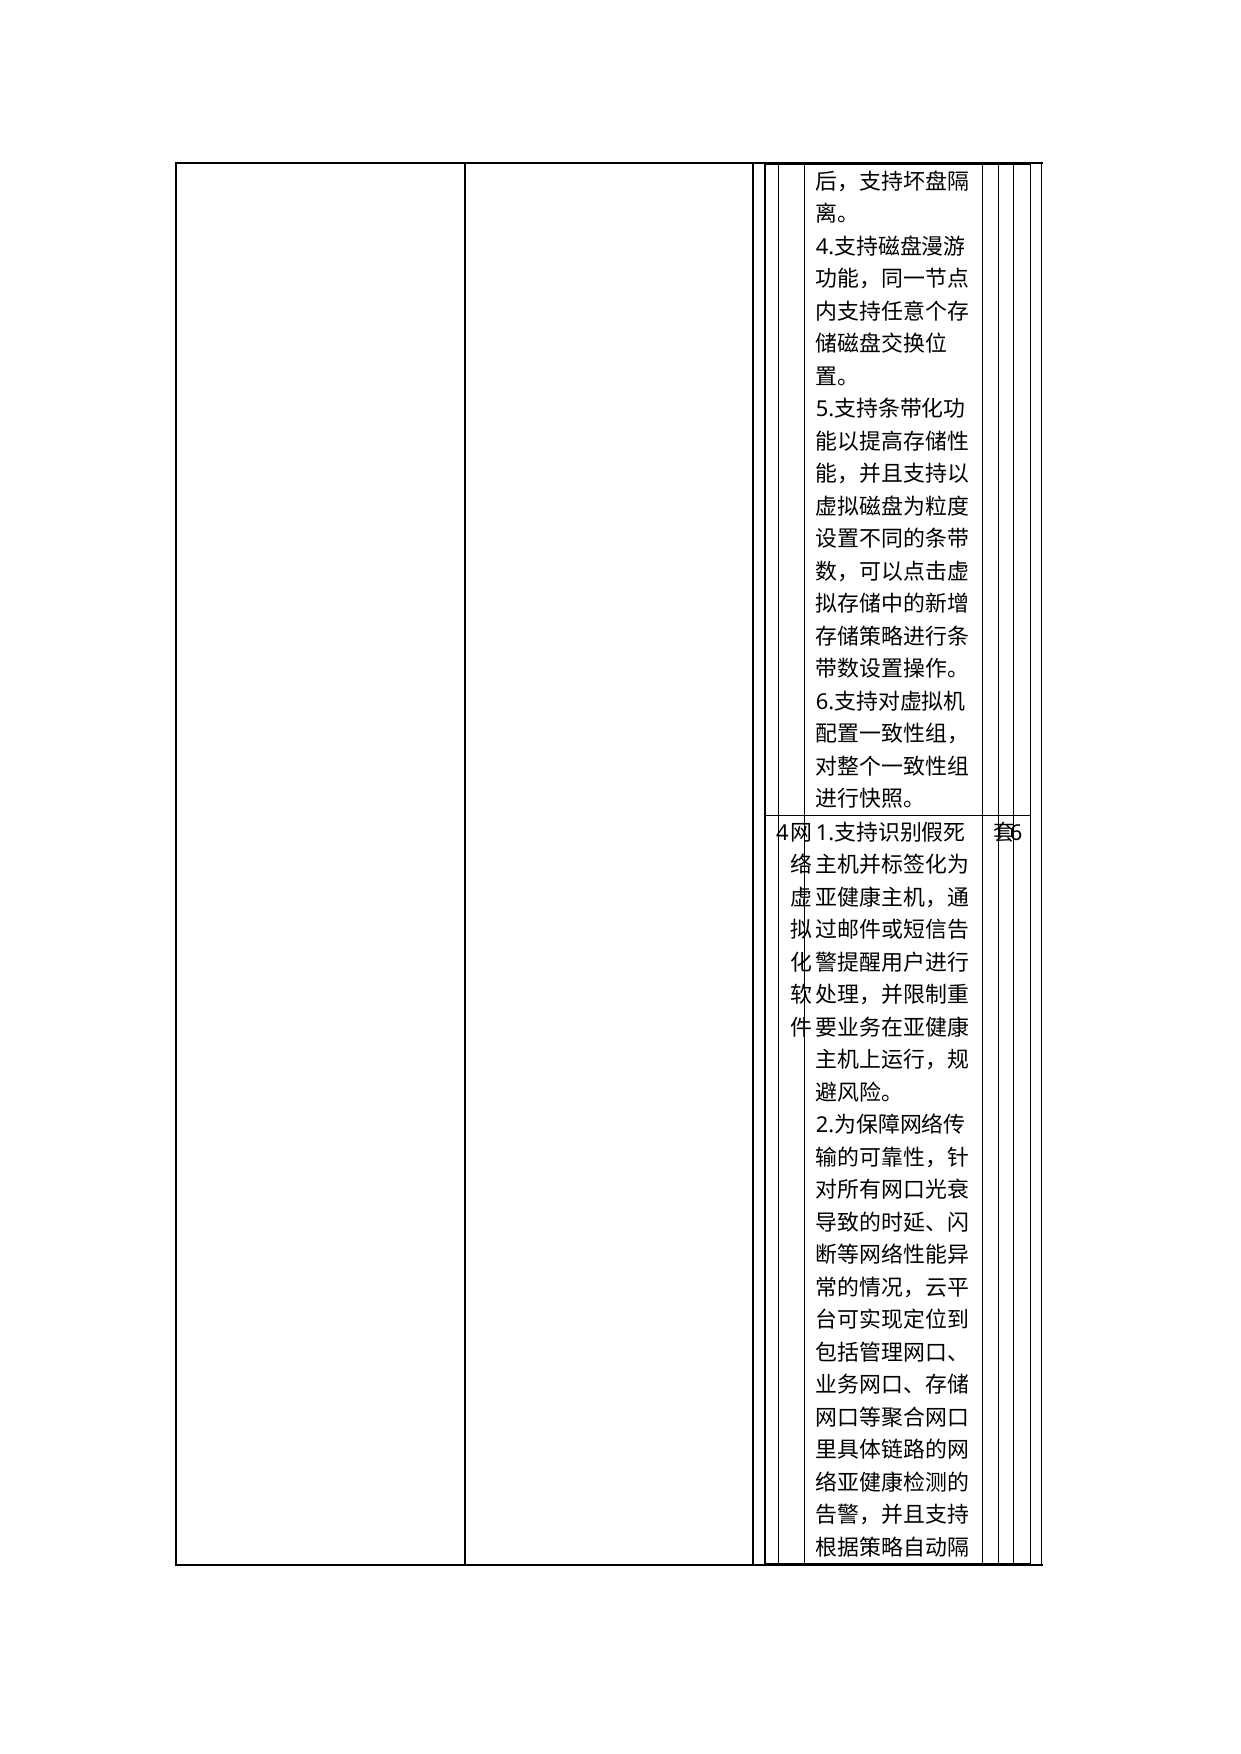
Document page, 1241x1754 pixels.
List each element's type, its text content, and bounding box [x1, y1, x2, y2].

table_cell [766, 165, 778, 815]
table_cell [779, 165, 804, 815]
table_cell [805, 816, 982, 1563]
table_cell 1 [177, 164, 464, 1564]
table_cell [754, 164, 764, 1564]
table_cell [779, 816, 804, 1563]
table_cell [999, 837, 1013, 1563]
table_cell [766, 816, 778, 1563]
table_cell [1014, 165, 1030, 815]
table_cell [983, 816, 998, 1563]
table_cell [805, 165, 982, 815]
table_cell [1014, 816, 1030, 1563]
table_cell [1031, 164, 1041, 1564]
table_cell [999, 165, 1013, 815]
table_cell [466, 164, 752, 1564]
table_cell [983, 165, 998, 815]
table_cell [999, 816, 1013, 824]
